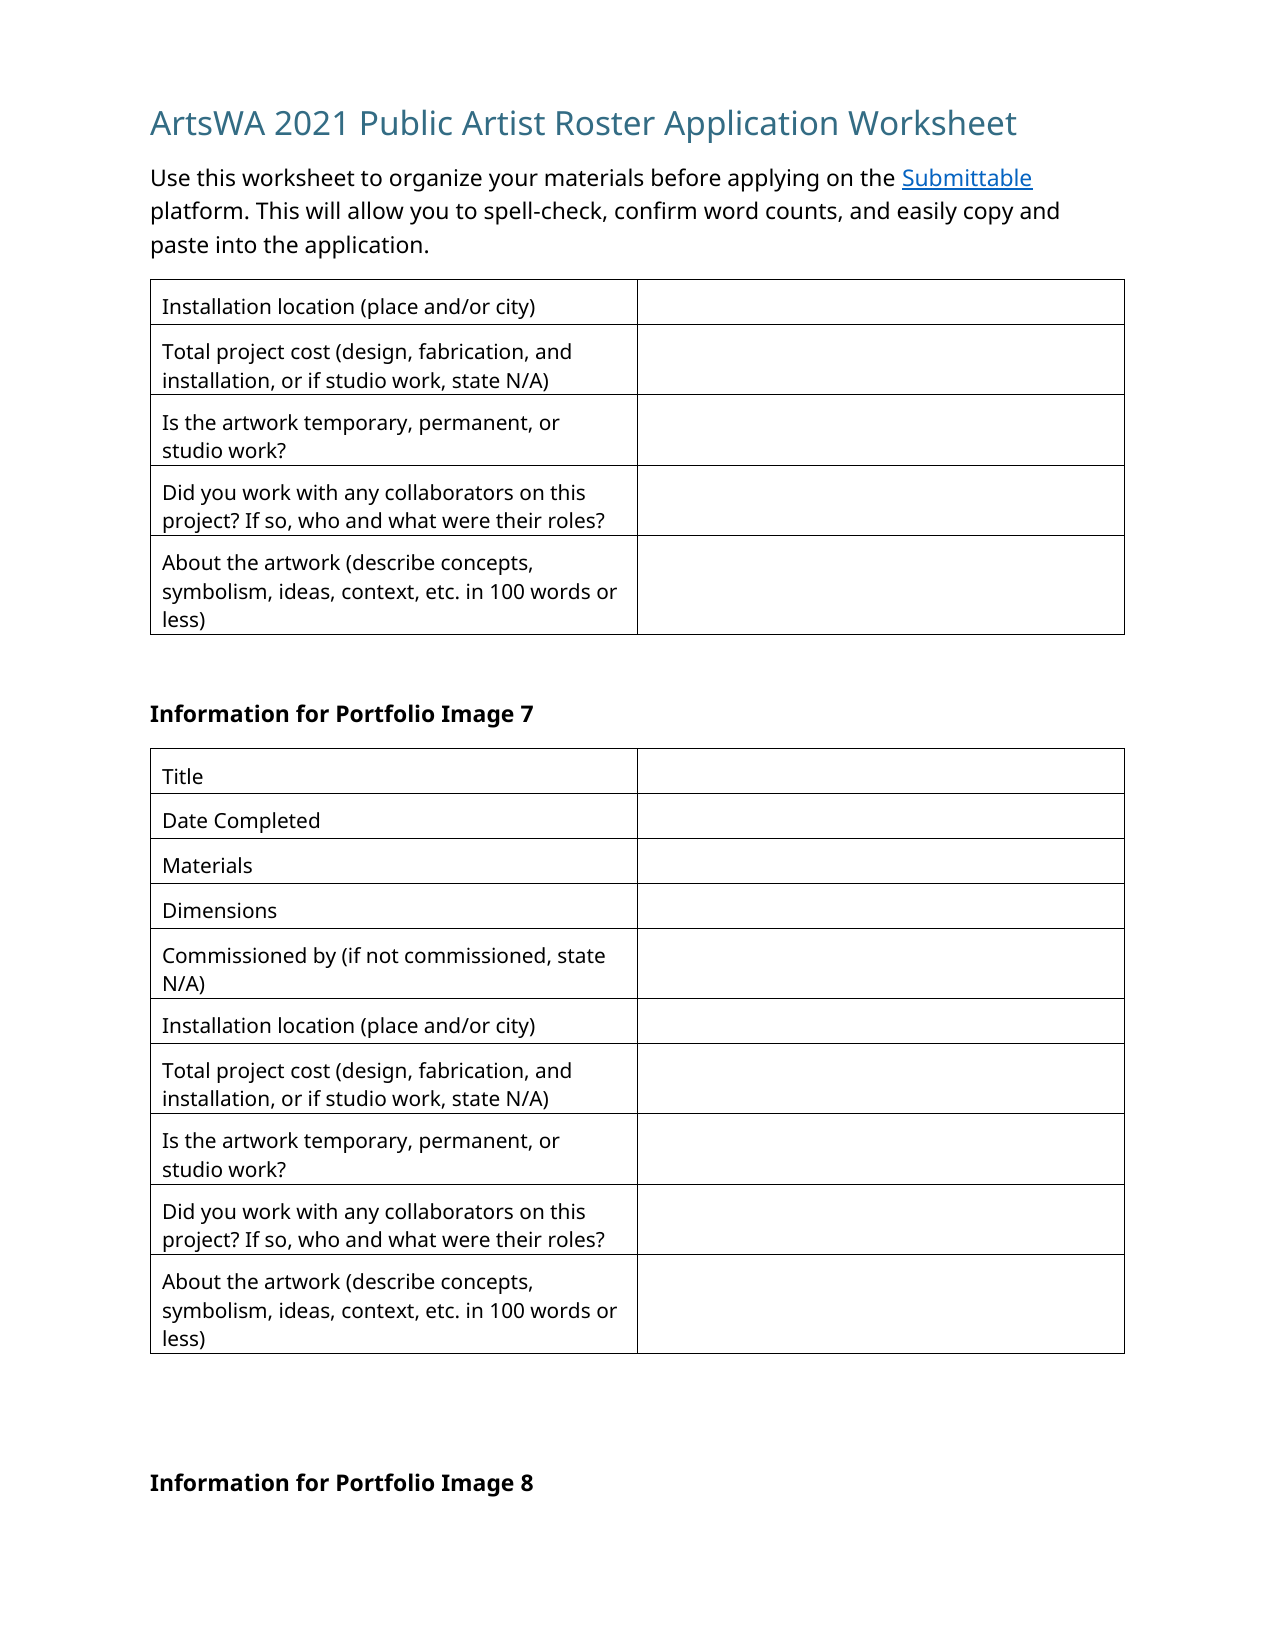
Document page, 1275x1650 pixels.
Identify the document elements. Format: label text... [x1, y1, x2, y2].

table_cell [638, 884, 1124, 927]
table_header Title [151, 749, 637, 793]
table_cell Installation location (place and/or city) [151, 280, 637, 324]
text Information for Portfolio Image 8 [150, 1467, 1125, 1498]
table_cell [638, 839, 1124, 883]
table_cell Commissioned by (if not commissioned, state N/A) [151, 929, 637, 998]
table_cell Total project cost (design, fabrication, and installation, or if studio work, state N/A) [151, 1044, 637, 1113]
table_cell [638, 929, 1124, 998]
table_cell [638, 1114, 1124, 1183]
table_cell Dimensions [151, 884, 637, 927]
table_cell Did you work with any collaborators on this project? If so, who and what were their roles? [151, 1185, 637, 1254]
table_cell Is the artwork temporary, permanent, or studio work? [151, 1114, 637, 1183]
table_cell Did you work with any collaborators on this project? If so, who and what were their roles? [151, 466, 637, 535]
table_cell [638, 536, 1124, 634]
table_cell About the artwork (describe concepts, symbolism, ideas, context, etc. in 100 words or less) [151, 536, 637, 634]
table_cell [638, 1044, 1124, 1113]
table_cell [638, 794, 1124, 838]
table_cell [638, 395, 1124, 464]
table_cell [638, 325, 1124, 394]
table_cell [638, 280, 1124, 324]
table_cell [638, 1185, 1124, 1254]
text Information for Portfolio Image 7 [150, 698, 1125, 729]
table_cell [638, 1255, 1124, 1353]
table_header [638, 749, 1124, 793]
table_cell Installation location (place and/or city) [151, 999, 637, 1043]
table_cell Total project cost (design, fabrication, and installation, or if studio work, state N/A) [151, 325, 637, 394]
table_cell About the artwork (describe concepts, symbolism, ideas, context, etc. in 100 words or less) [151, 1255, 637, 1353]
table_cell Materials [151, 839, 637, 883]
table_cell [638, 999, 1124, 1043]
table_cell [638, 466, 1124, 535]
table_cell Date Completed [151, 794, 637, 838]
table_cell Is the artwork temporary, permanent, or studio work? [151, 395, 637, 464]
